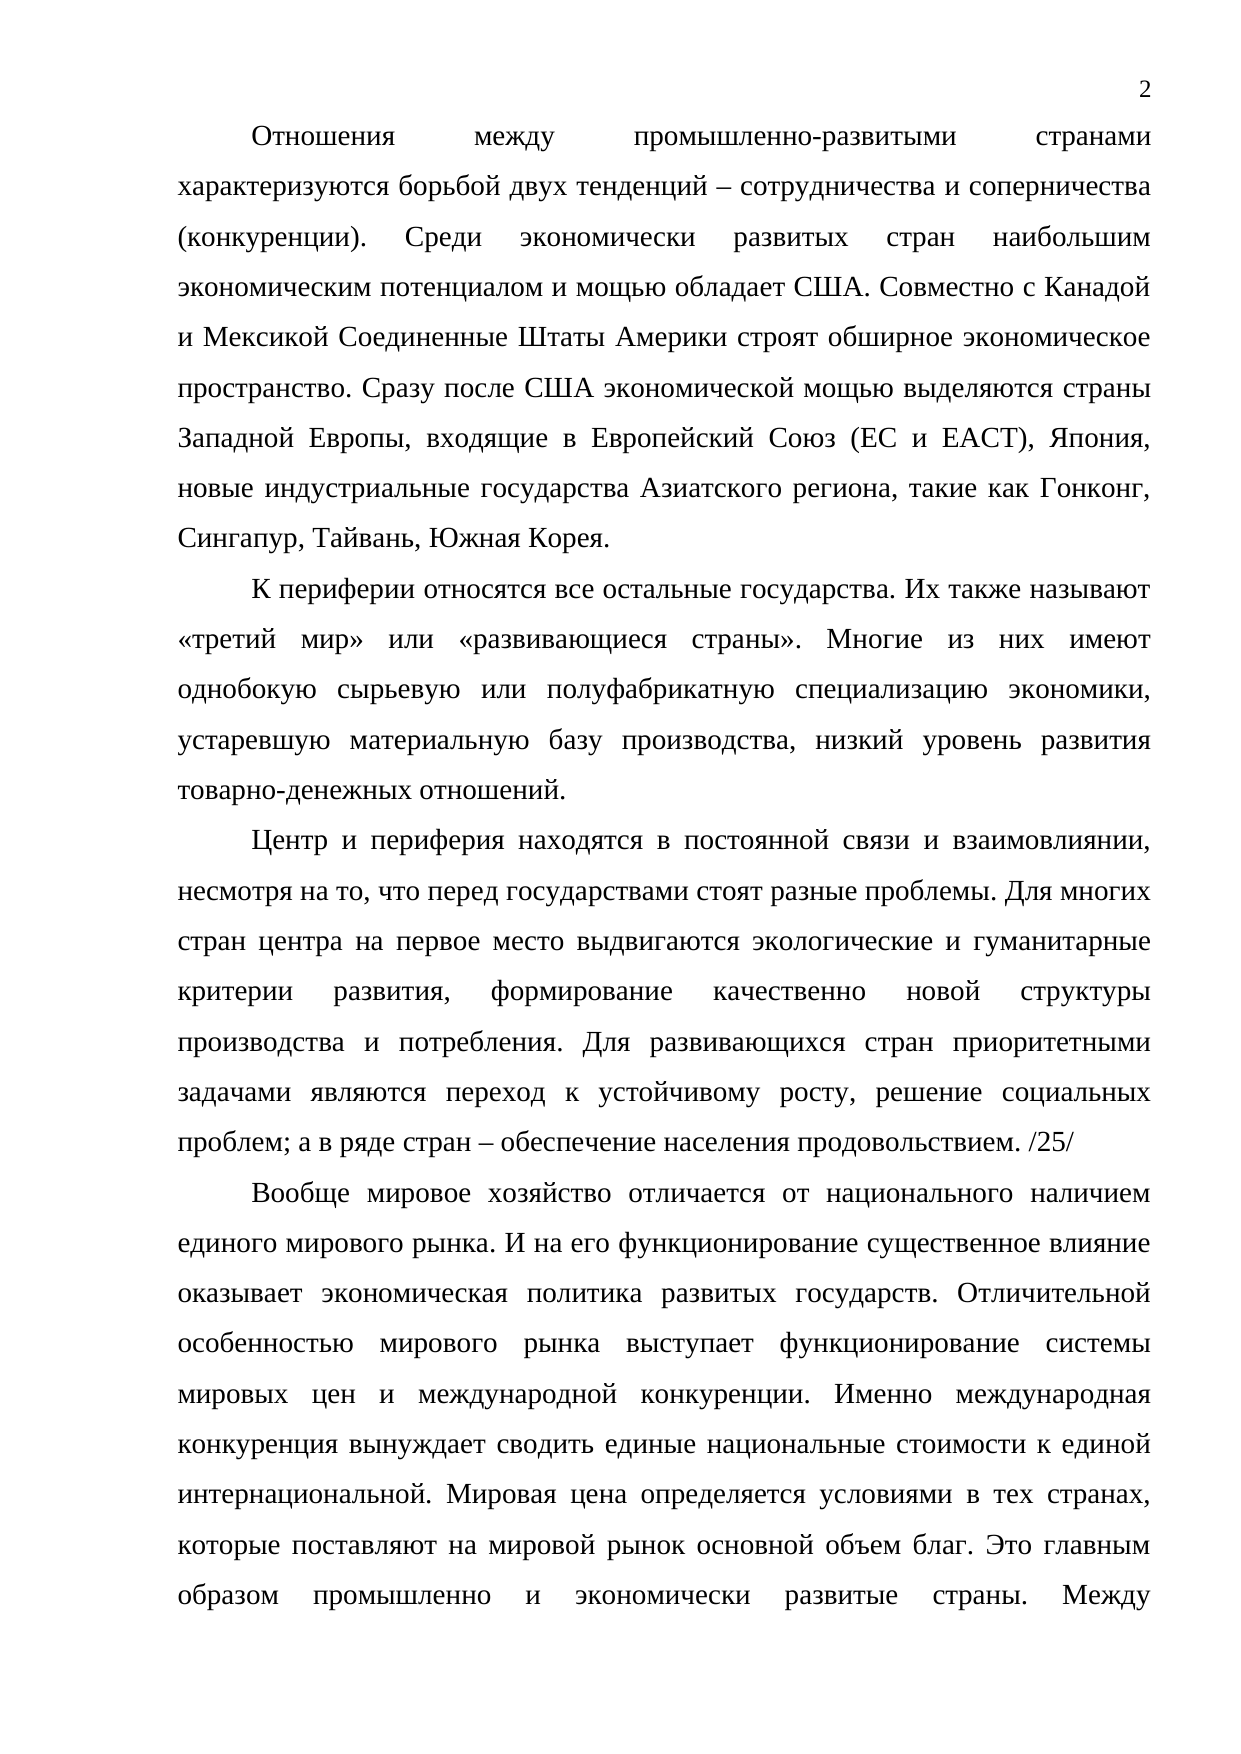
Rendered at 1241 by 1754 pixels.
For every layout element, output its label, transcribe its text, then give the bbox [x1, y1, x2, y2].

text Отношения между промышленно-развитыми странами характеризуются борьбой двух тенденций – сотрудничества и соперничества (конкуренции). Среди экономически развитых стран наибольшим экономическим потенциалом и мощью обладает США. Совместно с Канадой и Мексикой Соединенные Штаты Америки строят обширное экономическое пространство. Сразу после США экономической мощью выделяются страны Западной Европы, входящие в Европейский Союз (ЕС и ЕАСТ), Япония, новые индустриальные государства Азиатского региона, такие как Гонконг, Сингапур, Тайвань, Южная Корея. [177, 118, 1152, 554]
text Центр и периферия находятся в постоянной связи и взаимовлиянии, несмотря на то, что перед государствами стоят разные проблемы. Для многих стран центра на первое место выдвигаются экологические и гуманитарные критерии развития, формирование качественно новой структуры производства и потребления. Для развивающихся стран приоритетными задачами являются переход к устойчивому росту, решение социальных проблем; а в ряде стран – обеспечение населения продовольствием. /25/ [177, 822, 1152, 1158]
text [177, 1175, 1152, 1611]
text К периферии относятся все остальные государства. Их также называют «третий мир» или «развивающиеся страны». Многие из них имеют однобокую сырьевую или полуфабрикатную специализацию экономики, устаревшую материальную базу производства, низкий уровень развития товарно-денежных отношений. [177, 571, 1152, 806]
